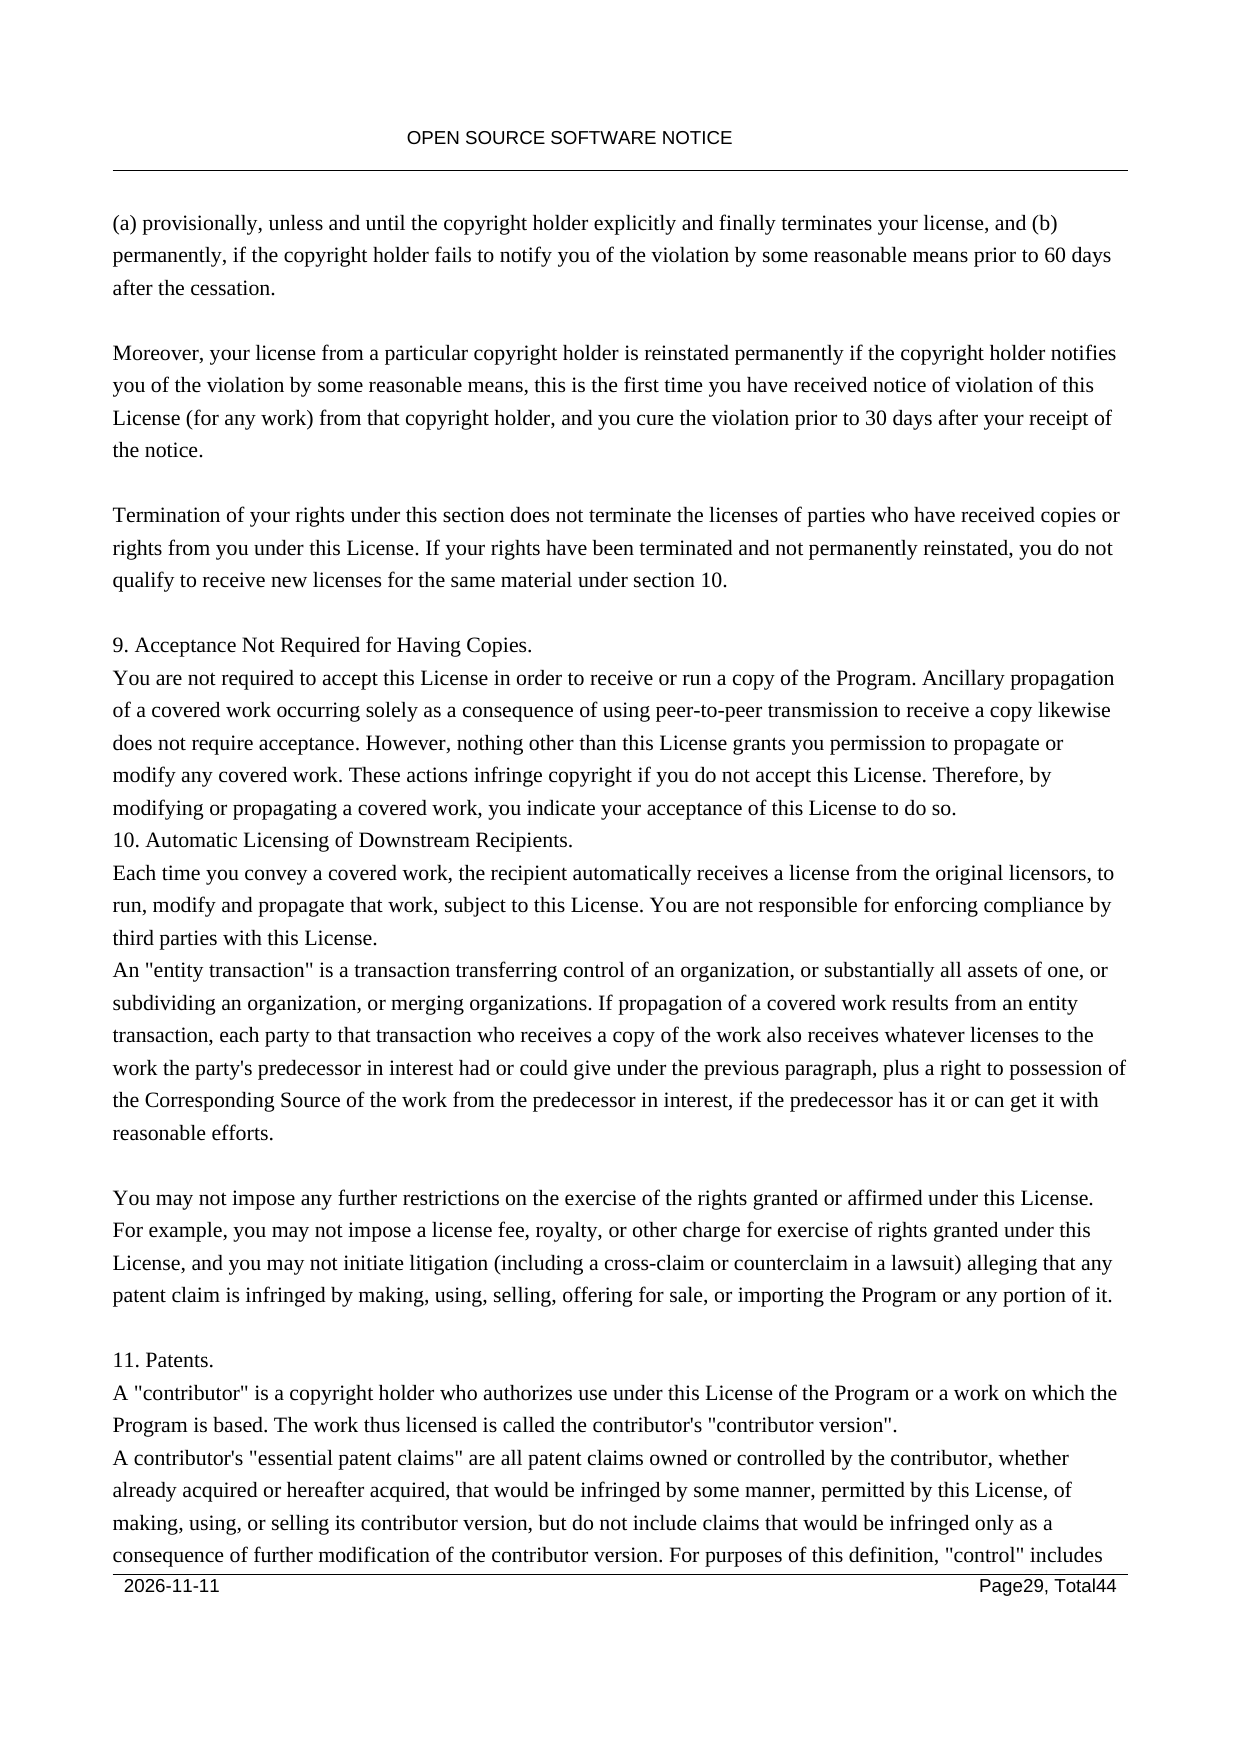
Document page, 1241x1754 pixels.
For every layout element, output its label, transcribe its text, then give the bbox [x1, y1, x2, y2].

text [112, 206, 1128, 304]
text Moreover, your license from a particular copyright holder is reinstated permanently if the copyright holder notifies you of the violation by some reasonable means, this is the first time you have received notice of violation of this License (for any work) from that copyright holder, and you cure the violation prior to 30 days after your receipt of the notice. [112, 336, 1128, 466]
text An "entity transaction" is a transaction transferring control of an organization, or substantially all assets of one, or subdividing an organization, or merging organizations. If propagation of a covered work results from an entity transaction, each party to that transaction who receives a copy of the work also receives whatever licenses to the work the party's predecessor in interest had or could give under the previous paragraph, plus a right to possession of the Corresponding Source of the work from the predecessor in interest, if the predecessor has it or can get it with reasonable efforts. [112, 954, 1128, 1149]
text You are not required to accept this License in order to receive or run a copy of the Program. Ancillary propagation of a covered work occurring solely as a consequence of using peer-to-peer transmission to receive a copy likewise does not require acceptance. However, nothing other than this License grants you permission to propagate or modify any covered work. These actions infringe copyright if you do not accept this License. Therefore, by modifying or propagating a covered work, you indicate your acceptance of this License to do so. [112, 661, 1128, 824]
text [112, 1441, 1128, 1571]
text 9. Acceptance Not Required for Having Copies. [112, 629, 1128, 661]
text 10. Automatic Licensing of Downstream Recipients. [112, 824, 1128, 856]
text 11. Patents. [112, 1344, 1128, 1376]
text Each time you convey a covered work, the recipient automatically receives a license from the original licensors, to run, modify and propagate that work, subject to this License. You are not responsible for enforcing compliance by third parties with this License. [112, 856, 1128, 954]
text Termination of your rights under this section does not terminate the licenses of parties who have received copies or rights from you under this License. If your rights have been terminated and not permanently reinstated, you do not qualify to receive new licenses for the same material under section 10. [112, 499, 1128, 596]
text You may not impose any further restrictions on the exercise of the rights granted or affirmed under this License. For example, you may not impose a license fee, royalty, or other charge for exercise of rights granted under this License, and you may not initiate litigation (including a cross-claim or counterclaim in a lawsuit) alleging that any patent claim is infringed by making, using, selling, offering for sale, or importing the Program or any portion of it. [112, 1181, 1128, 1311]
text A "contributor" is a copyright holder who authorizes use under this License of the Program or a work on which the Program is based. The work thus licensed is called the contributor's "contributor version". [112, 1376, 1128, 1441]
